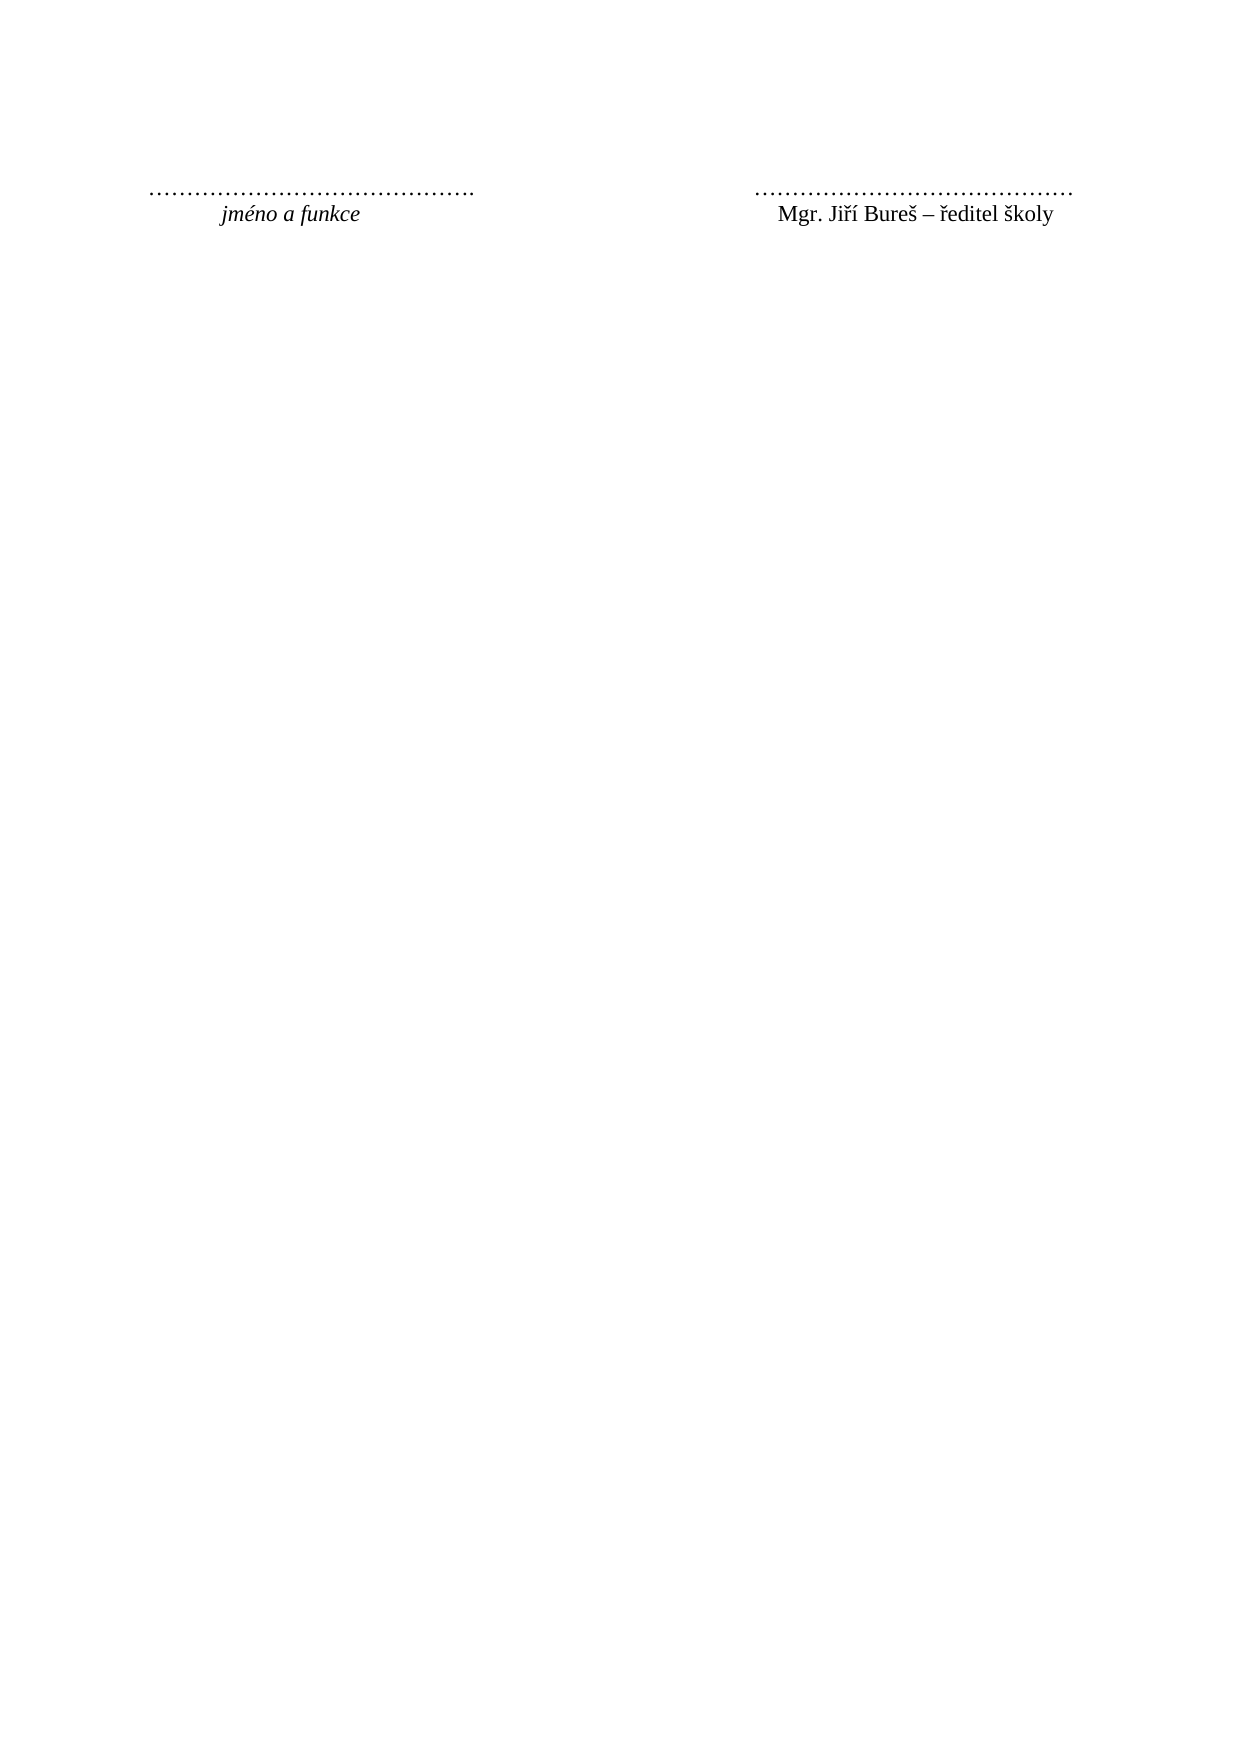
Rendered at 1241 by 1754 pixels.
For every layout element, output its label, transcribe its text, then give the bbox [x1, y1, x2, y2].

text jméno a funkce Mgr. Jiří Bureš – ředitel školy [148, 200, 1093, 227]
text ……………………………………. …………………………………… [148, 174, 1093, 200]
